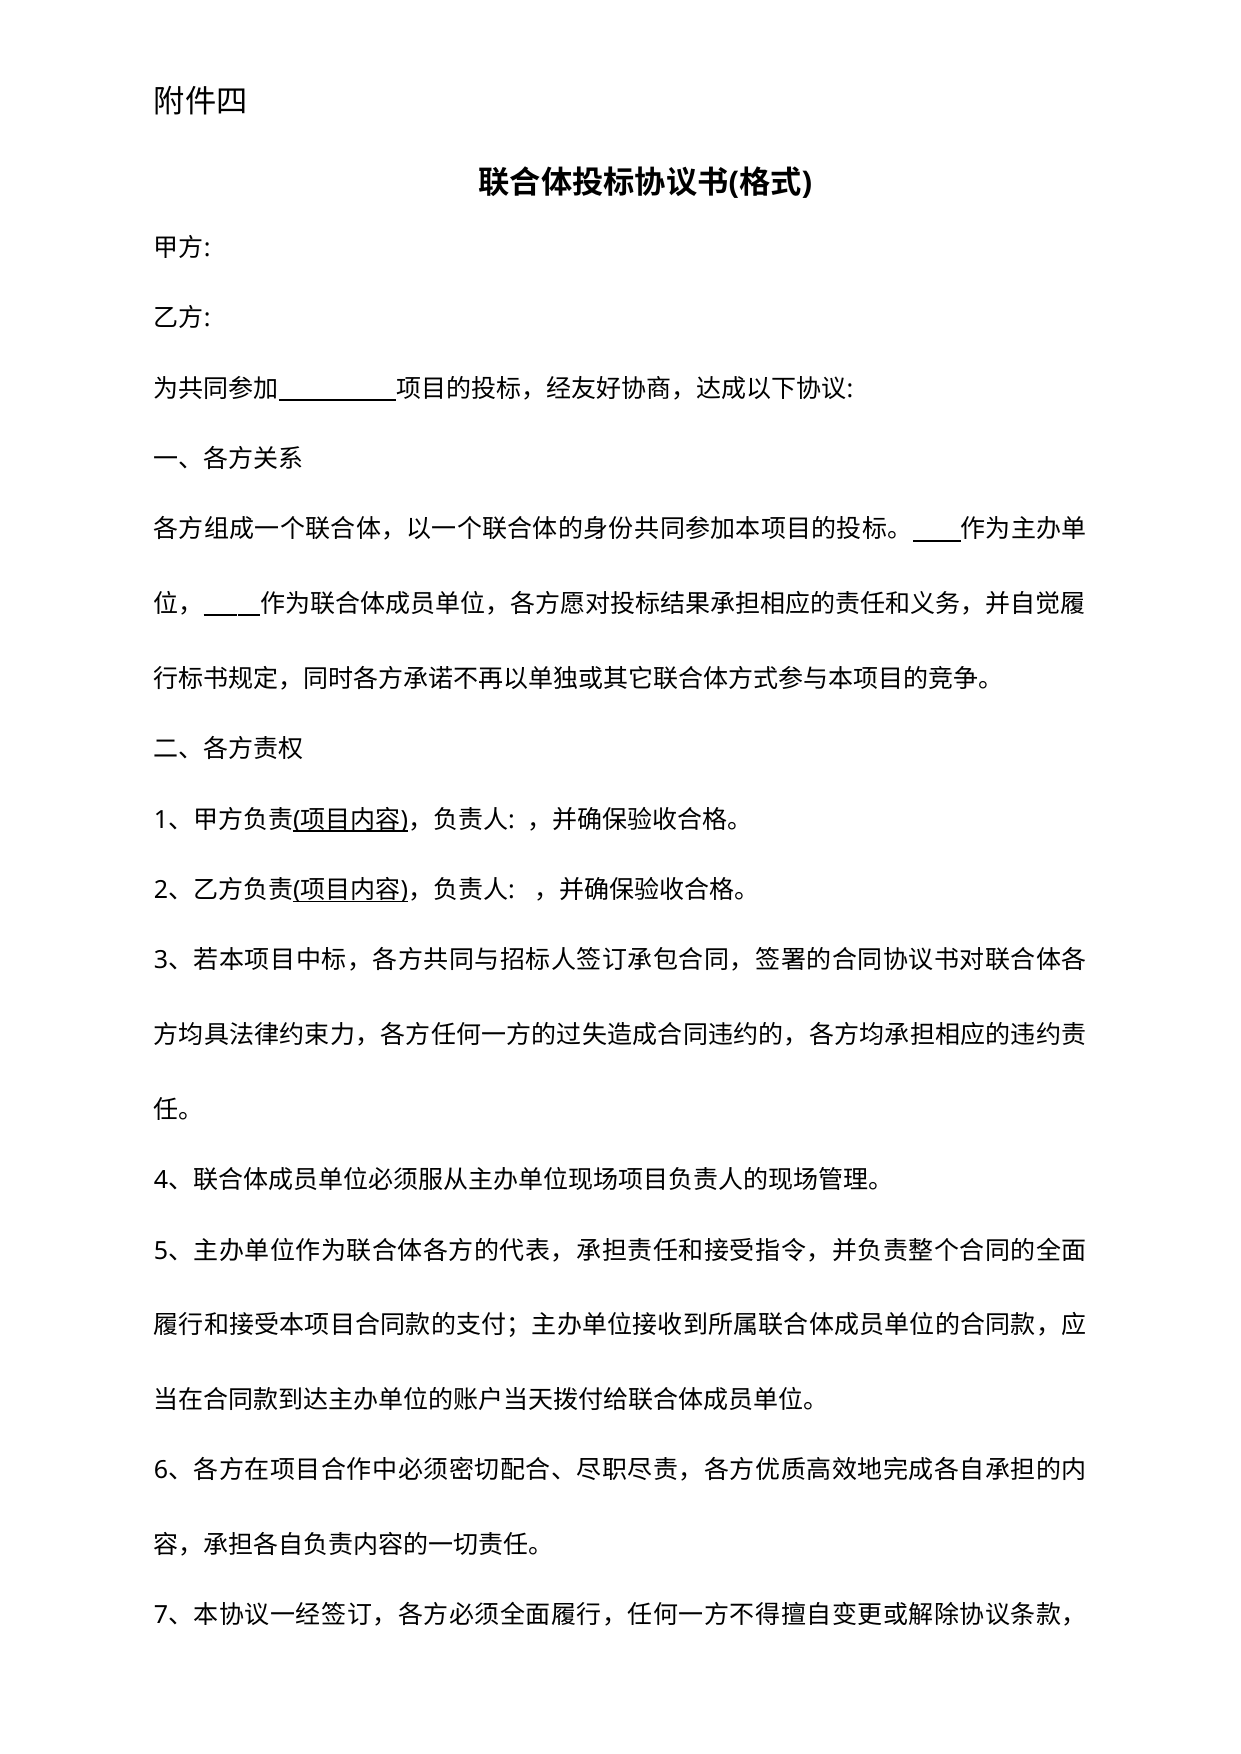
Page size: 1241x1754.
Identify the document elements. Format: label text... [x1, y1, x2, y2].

text 6、各方在项目合作中必须密切配合、尽职尽责，各方优质高效地完成各自承担的内容，承担各自负责内容的一切责任。 [153, 1436, 1087, 1575]
text 为共同参加 项目的投标，经友好协商，达成以下协议: [153, 354, 1087, 419]
text 3、若本项目中标，各方共同与招标人签订承包合同，签署的合同协议书对联合体各方均具法律约束力，各方任何一方的过失造成合同违约的，各方均承担相应的违约责任。 [153, 926, 1087, 1140]
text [153, 1581, 1087, 1646]
text 5、主办单位作为联合体各方的代表，承担责任和接受指令，并负责整个合同的全面履行和接受本项目合同款的支付；主办单位接收到所属联合体成员单位的合同款，应当在合同款到达主办单位的账户当天拨付给联合体成员单位。 [153, 1216, 1087, 1430]
text 二、各方责权 [153, 714, 1087, 779]
text 1、甲方负责(项目内容)，负责人: ，并确保验收合格。 [153, 785, 1087, 850]
text 乙方: [153, 283, 1087, 348]
text 各方组成一个联合体，以一个联合体的身份共同参加本项目的投标。 作为主办单位， 作为联合体成员单位，各方愿对投标结果承担相应的责任和义务，并自觉履行标书规定，同时各方承诺不再以单独或其它联合体方式参与本项目的竞争。 [153, 494, 1087, 709]
text 联合体投标协议书(格式) [153, 148, 1087, 213]
text 2、乙方负责(项目内容)，负责人: ，并确保验收合格。 [153, 855, 1087, 920]
text 附件四 [153, 67, 1087, 132]
text 甲方: [153, 213, 1087, 278]
text 4、联合体成员单位必须服从主办单位现场项目负责人的现场管理。 [153, 1145, 1087, 1210]
text 一、各方关系 [153, 424, 1087, 489]
